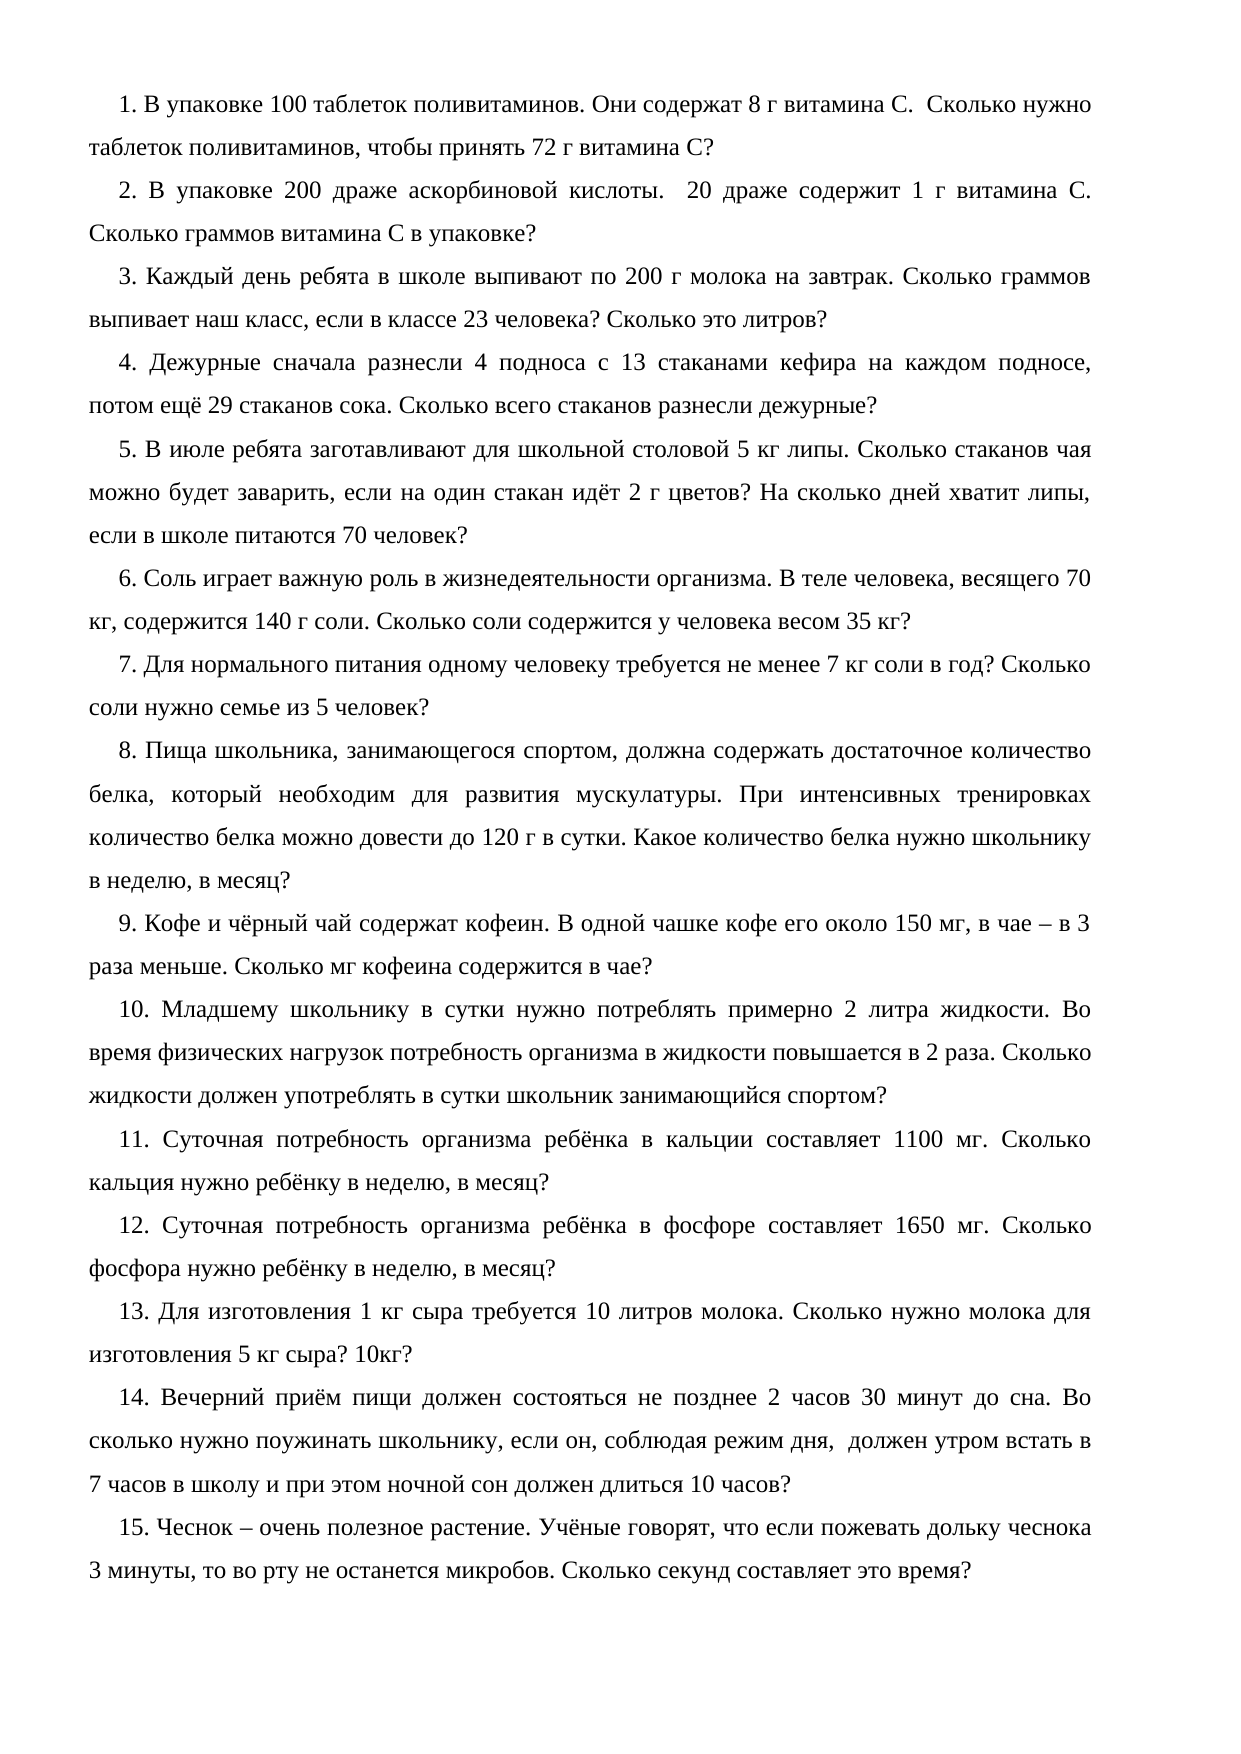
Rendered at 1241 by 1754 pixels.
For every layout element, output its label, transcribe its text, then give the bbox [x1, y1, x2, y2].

text 2. В упаковке 200 драже аскорбиновой кислоты. 20 драже содержит 1 г витамина С. Сколько граммов витамина С в упаковке? [89, 175, 1092, 247]
text 8. Пища школьника, занимающегося спортом, должна содержать достаточное количество белка, который необходим для развития мускулатуры. При интенсивных тренировках количество белка можно довести до 120 г в сутки. Какое количество белка нужно школьнику в неделю, в месяц? [89, 736, 1092, 894]
text 5. В июле ребята заготавливают для школьной столовой 5 кг липы. Сколько стаканов чая можно будет заварить, если на один стакан идёт 2 г цветов? На сколько дней хватит липы, если в школе питаются 70 человек? [89, 434, 1092, 549]
text 15. Чеснок – очень полезное растение. Учёные говорят, что если пожевать дольку чеснока 3 минуты, то во рту не останется микробов. Сколько секунд составляет это время? [89, 1512, 1092, 1584]
text 6. Соль играет важную роль в жизнедеятельности организма. В теле человека, весящего 70 кг, содержится 140 г соли. Сколько соли содержится у человека весом 35 кг? [89, 563, 1092, 635]
text 12. Суточная потребность организма ребёнка в фосфоре составляет 1650 мг. Сколько фосфора нужно ребёнку в неделю, в месяц? [89, 1210, 1092, 1282]
text 3. Каждый день ребята в школе выпивают по 200 г молока на завтрак. Сколько граммов выпивает наш класс, если в классе 23 человека? Сколько это литров? [89, 261, 1092, 333]
text 11. Суточная потребность организма ребёнка в кальции составляет 1100 мг. Сколько кальция нужно ребёнку в неделю, в месяц? [89, 1124, 1092, 1196]
text 1. В упаковке 100 таблеток поливитаминов. Они содержат 8 г витамина С. Сколько нужно таблеток поливитаминов, чтобы принять 72 г витамина С? [89, 89, 1092, 161]
text 4. Дежурные сначала разнесли 4 подноса с 13 стаканами кефира на каждом подносе, потом ещё 29 стаканов сока. Сколько всего стаканов разнесли дежурные? [89, 347, 1092, 419]
text 10. Младшему школьнику в сутки нужно потреблять примерно 2 литра жидкости. Во время физических нагрузок потребность организма в жидкости повышается в 2 раза. Сколько жидкости должен употреблять в сутки школьник занимающийся спортом? [89, 994, 1092, 1109]
text 9. Кофе и чёрный чай содержат кофеин. В одной чашке кофе его около 150 мг, в чае – в 3 раза меньше. Сколько мг кофеина содержится в чае? [89, 908, 1092, 980]
text 13. Для изготовления 1 кг сыра требуется 10 литров молока. Сколько нужно молока для изготовления 5 кг сыра? 10кг? [89, 1296, 1092, 1368]
text 14. Вечерний приём пищи должен состояться не позднее 2 часов 30 минут до сна. Во сколько нужно поужинать школьнику, если он, соблюдая режим дня, должен утром встать в 7 часов в школу и при этом ночной сон должен длиться 10 часов? [89, 1382, 1092, 1497]
text 7. Для нормального питания одному человеку требуется не менее 7 кг соли в год? Сколько соли нужно семье из 5 человек? [89, 649, 1092, 721]
